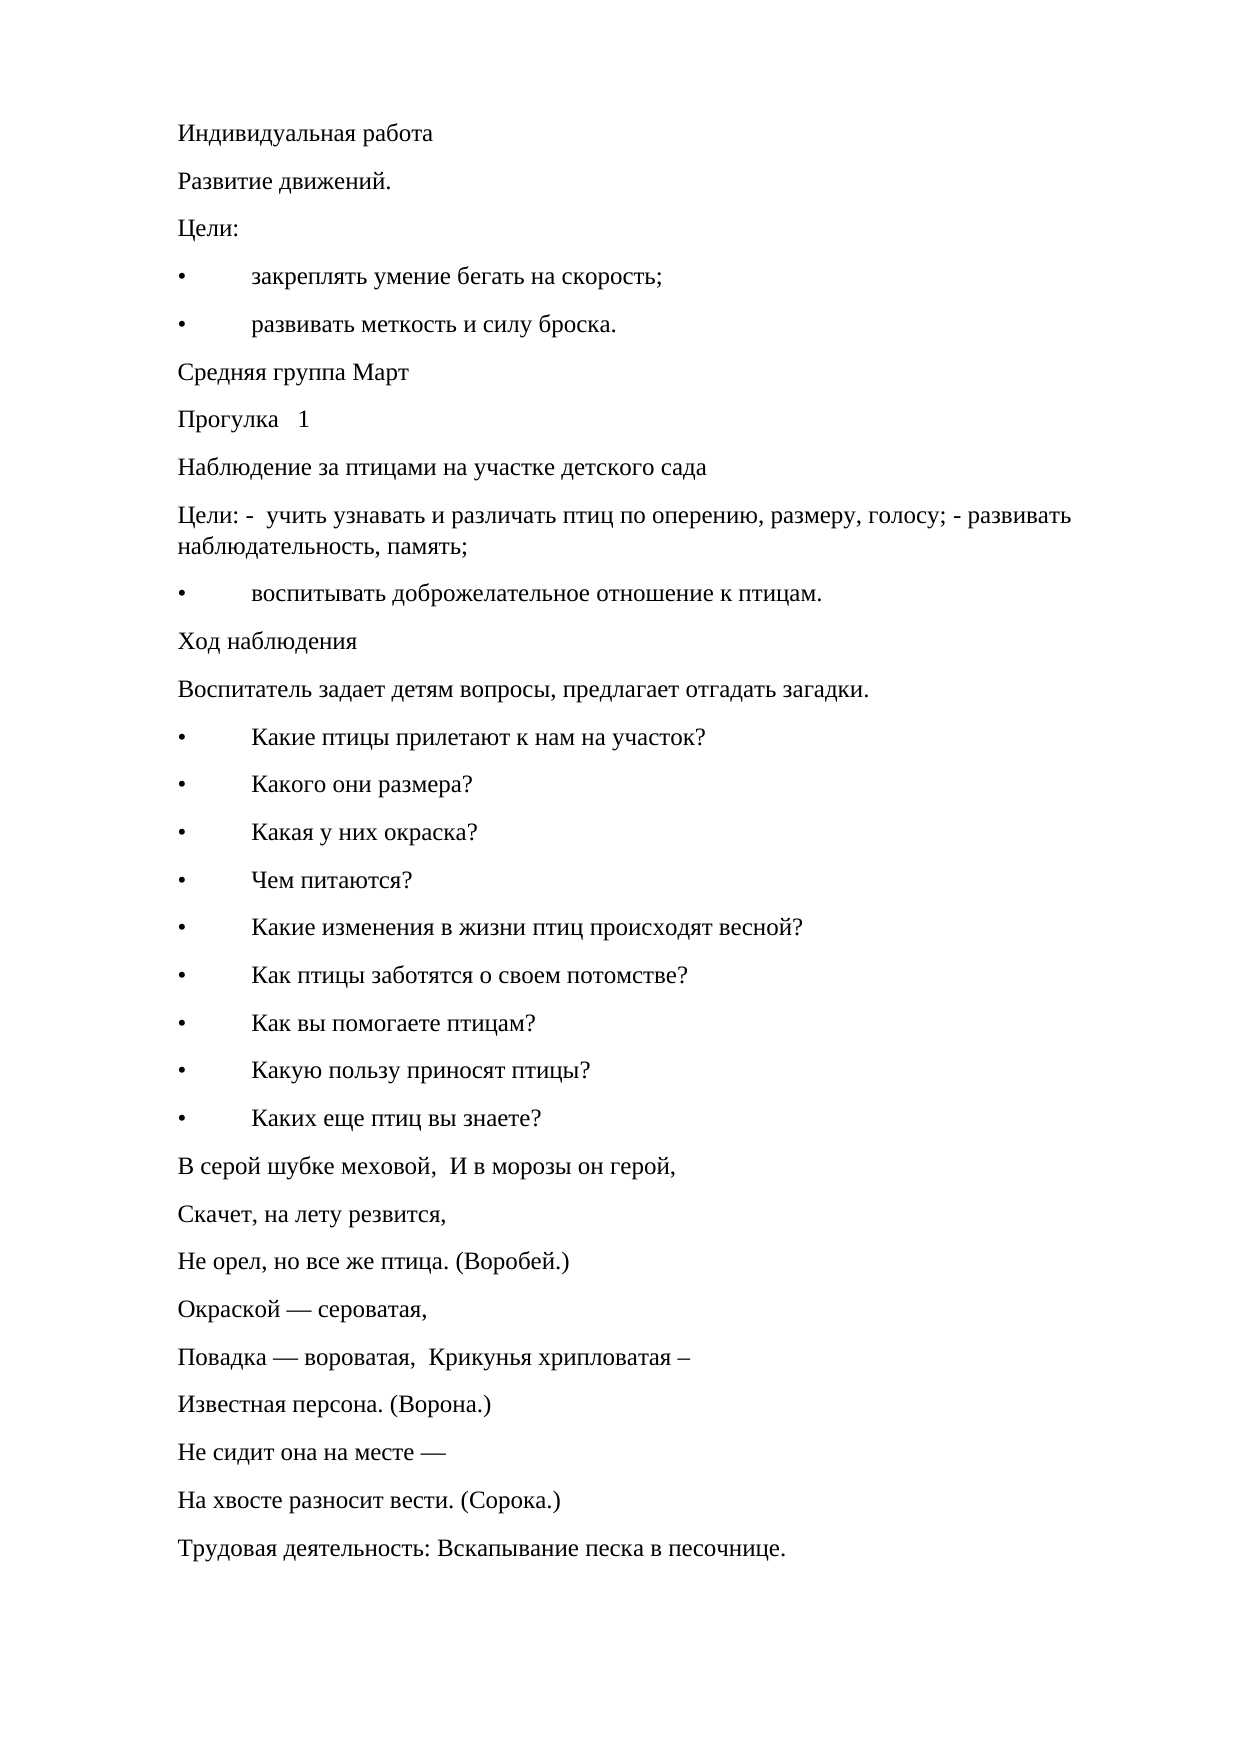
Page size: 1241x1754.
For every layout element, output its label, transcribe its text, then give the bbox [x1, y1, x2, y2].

text Повадка — вороватая, Крикунья хрипловатая – [177, 1342, 1152, 1371]
text • Какого они размера? [177, 769, 1152, 798]
text Трудовая деятельность: Вскапывание песка в песочнице. [177, 1533, 1152, 1561]
text Цели: [177, 213, 1152, 242]
text Известная персона. (Ворона.) [177, 1389, 1152, 1418]
text Не сидит она на месте — [177, 1437, 1152, 1466]
text Ход наблюдения [177, 626, 1152, 655]
text На хвосте разносит вести. (Сорока.) [177, 1485, 1152, 1514]
text • Каких еще птиц вы знаете? [177, 1103, 1152, 1132]
text • развивать меткость и силу броска. [177, 309, 1152, 338]
text Прогулка 1 [177, 404, 1152, 433]
text • Как вы помогаете птицам? [177, 1008, 1152, 1037]
text • Какую пользу приносят птицы? [177, 1056, 1152, 1084]
text • Чем питаются? [177, 865, 1152, 893]
text Наблюдение за птицами на участке детского сада [177, 452, 1152, 481]
text • закреплять умение бегать на скорость; [177, 261, 1152, 290]
text Воспитатель задает детям вопросы, предлагает отгадать загадки. [177, 674, 1152, 703]
text Окраской — сероватая, [177, 1294, 1152, 1323]
text Скачет, на лету резвится, [177, 1199, 1152, 1227]
text • Как птицы заботятся о своем потомстве? [177, 960, 1152, 989]
text В серой шубке меховой, И в морозы он герой, [177, 1151, 1152, 1180]
text • воспитывать доброжелательное отношение к птицам. [177, 578, 1152, 607]
text Не орел, но все же птица. (Воробей.) [177, 1246, 1152, 1275]
text Средняя группа Март [177, 357, 1152, 385]
text • Какие изменения в жизни птиц происходят весной? [177, 912, 1152, 941]
text • Какая у них окраска? [177, 817, 1152, 846]
text • Какие птицы прилетают к нам на участок? [177, 722, 1152, 750]
text Цели: - учить узнавать и различать птиц по оперению, размеру, голосу; - развивать наблюдательность, память; [177, 500, 1152, 559]
text Индивидуальная работа [177, 118, 1152, 147]
text Развитие движений. [177, 166, 1152, 194]
